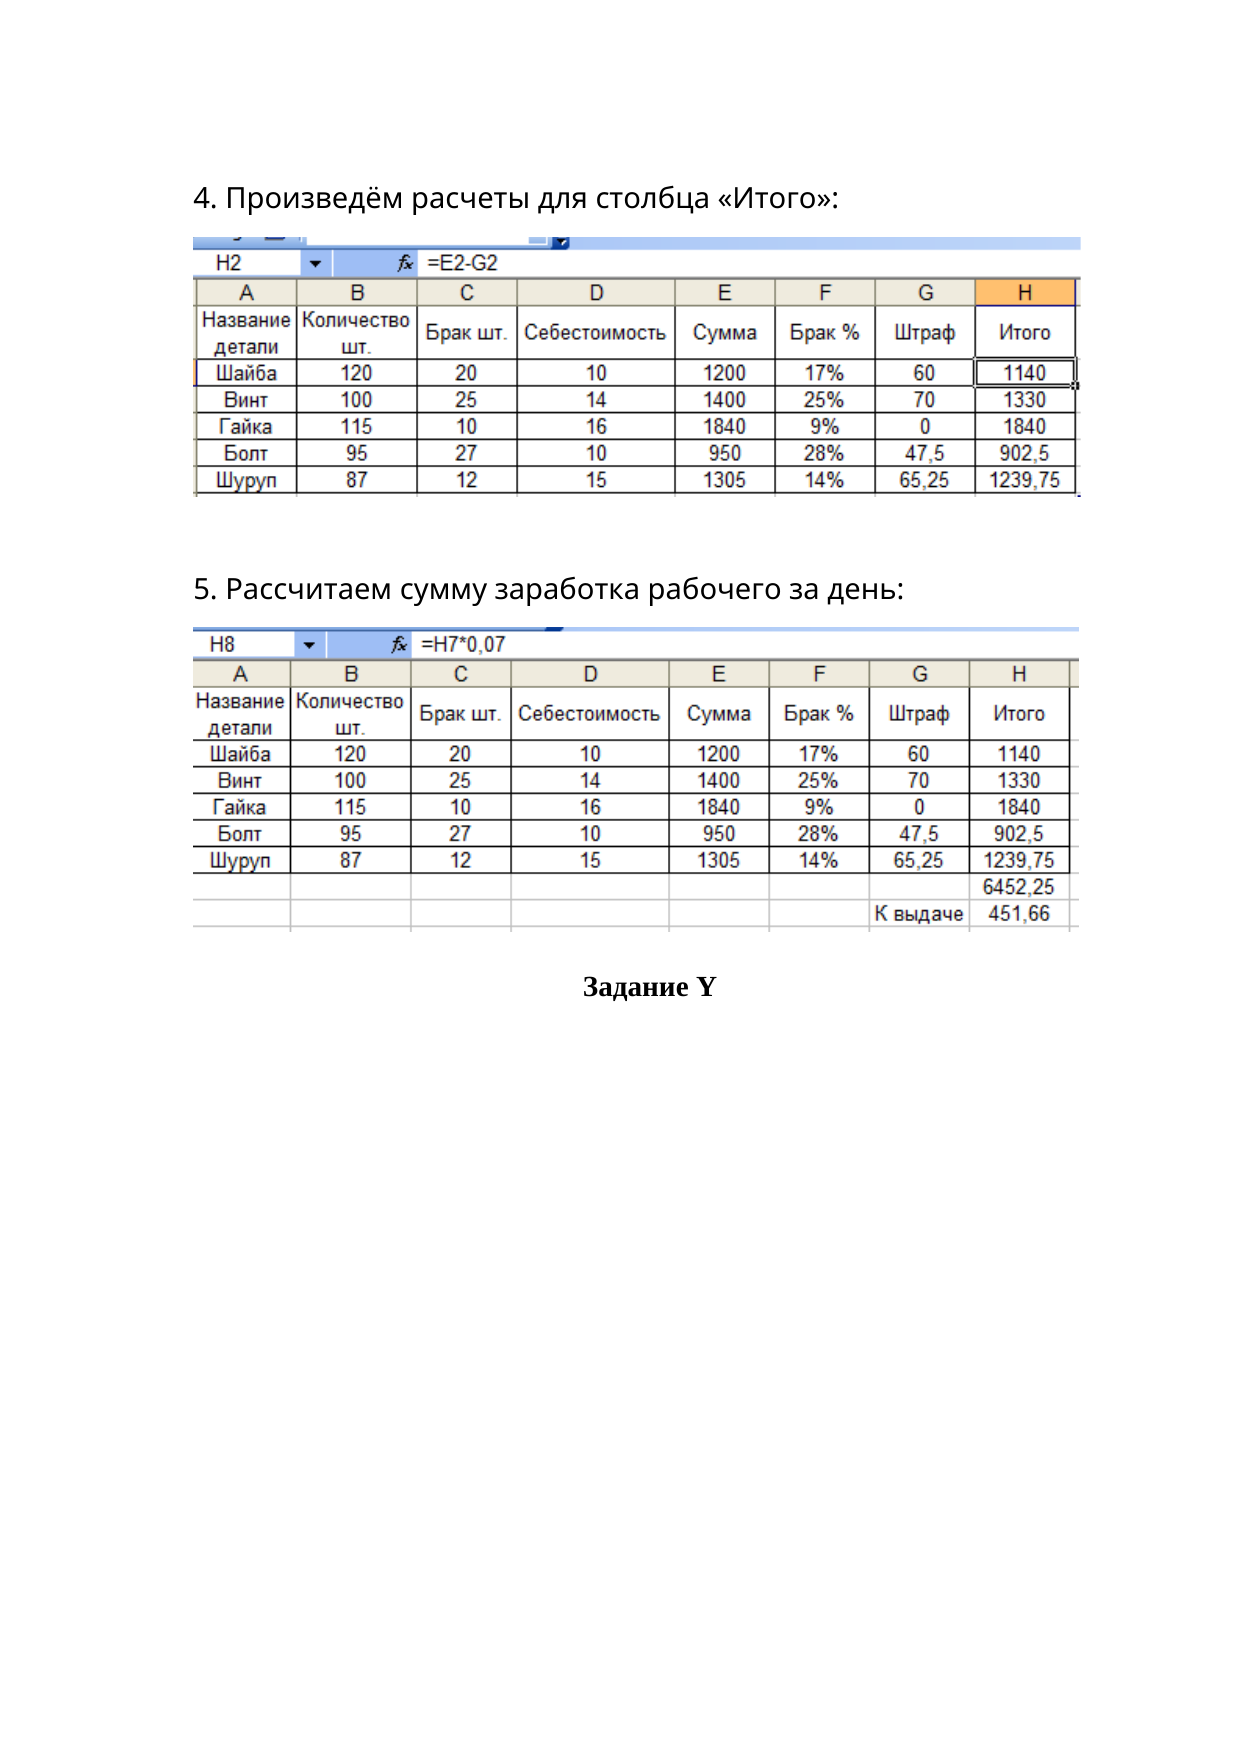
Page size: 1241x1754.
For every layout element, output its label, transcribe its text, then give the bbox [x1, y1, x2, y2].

subtitle Задание Y [118, 969, 1181, 1003]
picture [193, 237, 1081, 497]
text 5. Рассчитаем сумму заработка рабочего за день: [118, 568, 1181, 608]
picture [193, 627, 1079, 932]
text 4. Произведём расчеты для столбца «Итого»: [118, 178, 1181, 217]
